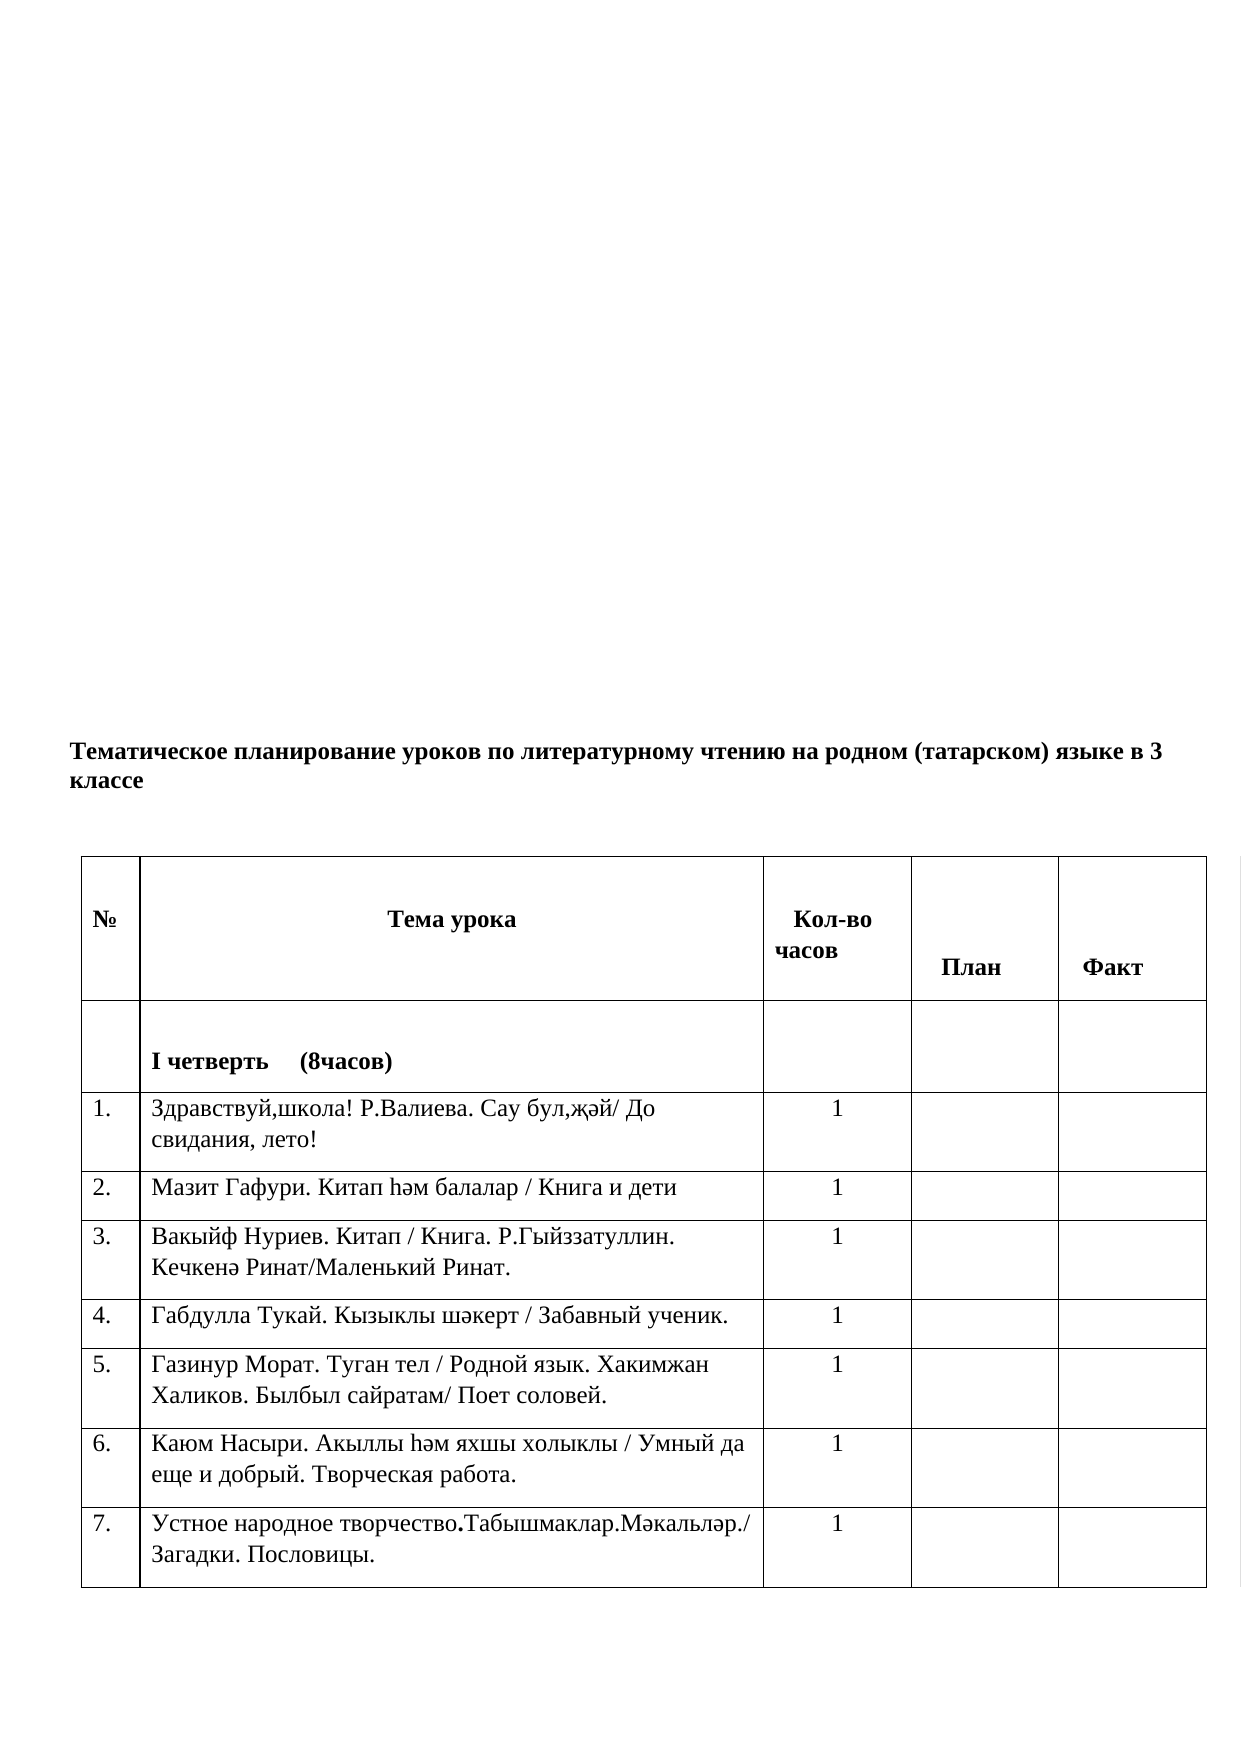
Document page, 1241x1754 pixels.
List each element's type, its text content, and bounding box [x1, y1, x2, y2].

table_cell [764, 1001, 911, 1092]
table_cell [912, 1300, 1058, 1348]
table_cell 1 [764, 1429, 911, 1507]
table_cell [1059, 1221, 1206, 1299]
table_cell 4. [82, 1300, 139, 1348]
table_cell [912, 1093, 1058, 1171]
table_header № [82, 857, 139, 1000]
table_header План [912, 857, 1058, 1000]
table_cell [1059, 1093, 1206, 1171]
table_cell 1 [764, 1349, 911, 1427]
table_cell [1059, 1172, 1206, 1220]
table_cell [912, 1001, 1058, 1092]
table_cell 1 [764, 1300, 911, 1348]
table_cell 7. [82, 1508, 139, 1587]
table_cell 1. [82, 1093, 139, 1171]
table_cell 1 [764, 1221, 911, 1299]
table_cell Каюм Насыри. Акыллы һәм яхшы холыклы / Умный да еще и добрый. Творческая работа. [141, 1429, 763, 1507]
table_cell [912, 1221, 1058, 1299]
table_cell [1059, 1429, 1206, 1507]
table_cell [1059, 1300, 1206, 1348]
table_header [1207, 856, 1240, 1587]
table_cell [1059, 1349, 1206, 1427]
table_cell 1 [764, 1508, 911, 1587]
table_cell [1059, 1508, 1206, 1587]
table_cell Вакыйф Нуриев. Китап / Книга. Р.Гыйззатуллин. Кечкенә Ринат/Маленький Ринат. [141, 1221, 763, 1299]
table_cell 5. [82, 1349, 139, 1427]
table_cell Здравствуй,школа! Р.Валиева. Сау бул,җәй/ До свидания, лето! [141, 1093, 763, 1171]
table_cell [912, 1429, 1058, 1507]
table_cell Устное народное творчество.Табышмаклар.Мәкальләр./ Загадки. Пословицы. [141, 1508, 763, 1587]
table_cell 1 [764, 1093, 911, 1171]
table_header Факт [1059, 857, 1206, 1000]
table_cell Мазит Гафури. Китап һәм балалар / Книга и дети [141, 1172, 763, 1220]
table_cell Габдулла Тукай. Кызыклы шәкерт / Забавный ученик. [141, 1300, 763, 1348]
table_cell [1059, 1001, 1206, 1092]
table_header Тема урока [141, 857, 763, 1000]
table_cell 6. [82, 1429, 139, 1507]
table_cell Газинур Морат. Туган тел / Родной язык. Хакимжан Халиков. Былбыл сайратам/ Поет соловей. [141, 1349, 763, 1427]
table_cell 1 [764, 1172, 911, 1220]
table_cell [82, 1001, 139, 1092]
table_cell [912, 1508, 1058, 1587]
table_cell 2. [82, 1172, 139, 1220]
text Тематическое планирование уроков по литературному чтению на родном (татарском) языке в 3 классе [69, 736, 1182, 794]
table_cell [912, 1172, 1058, 1220]
table_cell I четверть (8часов) [141, 1001, 763, 1092]
table_cell 3. [82, 1221, 139, 1299]
table_cell [912, 1349, 1058, 1427]
table_header Кол-во часов [764, 857, 911, 1000]
